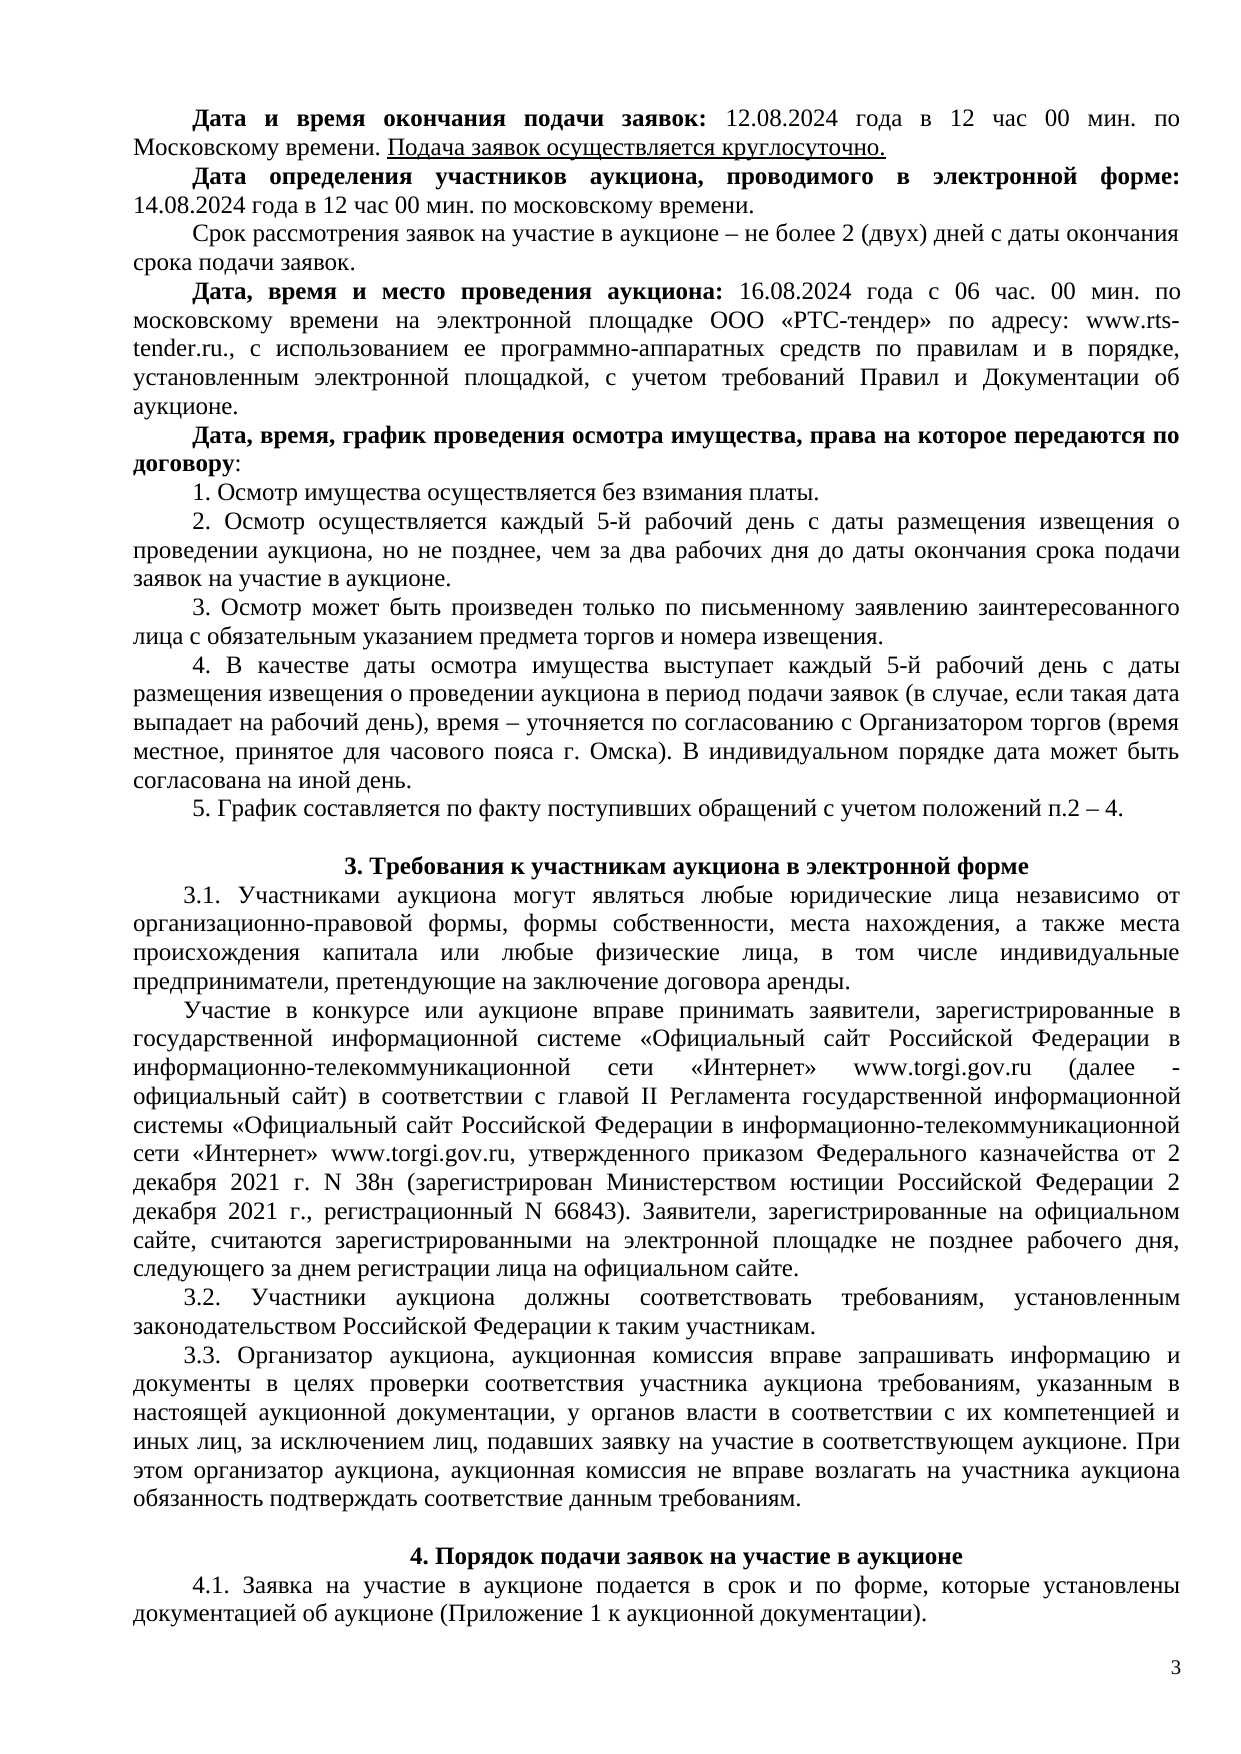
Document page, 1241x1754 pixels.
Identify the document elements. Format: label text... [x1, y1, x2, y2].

text 3.3. Организатор аукциона, аукционная комиссия вправе запрашивать информацию и документы в целях проверки соответствия участника аукциона требованиям, указанным в настоящей аукционной документации, у органов власти в соответствии с их компетенцией и иных лиц, за исключением лиц, подавших заявку на участие в соответствующем аукционе. При этом организатор аукциона, аукционная комиссия не вправе возлагать на участника аукциона обязанность подтверждать соответствие данным требованиям. [133, 1340, 1181, 1512]
text Дата определения участников аукциона, проводимого в электронной форме: 14.08.2024 года в 12 час 00 мин. по московскому времени. [133, 161, 1181, 218]
text 4.1. Заявка на участие в аукционе подается в срок и по форме, которые установлены документацией об аукционе (Приложение 1 к аукционной документации). [133, 1570, 1181, 1627]
text 4. В качестве даты осмотра имущества выступает каждый 5-й рабочий день с даты размещения извещения о проведении аукциона в период подачи заявок (в случае, если такая дата выпадает на рабочий день), время – уточняется по согласованию с Организатором торгов (время местное, принятое для часового пояса г. Омска). В индивидуальном порядке дата может быть согласована на иной день. [133, 650, 1181, 793]
text Участие в конкурсе или аукционе вправе принимать заявители, зарегистрированные в государственной информационной системе «Официальный сайт Российской Федерации в информационно-телекоммуникационной сети «Интернет» www.torgi.gov.ru (далее - официальный сайт) в соответствии с главой II Регламента государственной информационной системы «Официальный сайт Российской Федерации в информационно-телекоммуникационной сети «Интернет» www.torgi.gov.ru, утвержденного приказом Федерального казначейства от 2 декабря 2021 г. N 38н (зарегистрирован Министерством юстиции Российской Федерации 2 декабря 2021 г., регистрационный N 66843). Заявители, зарегистрированные на официальном сайте, считаются зарегистрированными на электронной площадке не позднее рабочего дня, следующего за днем регистрации лица на официальном сайте. [133, 995, 1181, 1282]
text 5. График составляется по факту поступивших обращений с учетом положений п.2 – 4. [133, 793, 1181, 822]
text 3.2. Участники аукциона должны соответствовать требованиям, установленным законодательством Российской Федерации к таким участникам. [133, 1282, 1181, 1340]
text 3.1. Участниками аукциона могут являться любые юридические лица независимо от организационно-правовой формы, формы собственности, места нахождения, а также места происхождения капитала или любые физические лица, в том числе индивидуальные предприниматели, претендующие на заключение договора аренды. [133, 880, 1181, 995]
text Дата, время, график проведения осмотра имущества, права на которое передаются по договору: [133, 420, 1181, 477]
text 4. Порядок подачи заявок на участие в аукционе [133, 1541, 1181, 1570]
text Дата и время окончания подачи заявок: 12.08.2024 года в 12 час 00 мин. по Московскому времени. Подача заявок осуществляется круглосуточно. [133, 103, 1181, 161]
text Дата, время и место проведения аукциона: 16.08.2024 года с 06 час. 00 мин. по московскому времени на электронной площадке ООО «РТС-тендер» по адресу: www.rts-tender.ru., с использованием ее программно-аппаратных средств по правилам и в порядке, установленным электронной площадкой, с учетом требований Правил и Документации об аукционе. [133, 276, 1181, 420]
text Срок рассмотрения заявок на участие в аукционе – не более 2 (двух) дней с даты окончания срока подачи заявок. [133, 218, 1181, 276]
text 3. Требования к участникам аукциона в электронной форме [133, 851, 1181, 880]
text 1. Осмотр имущества осуществляется без взимания платы. [133, 477, 1181, 506]
text 2. Осмотр осуществляется каждый 5-й рабочий день с даты размещения извещения о проведении аукциона, но не позднее, чем за два рабочих дня до даты окончания срока подачи заявок на участие в аукционе. [133, 506, 1181, 592]
text 3. Осмотр может быть произведен только по письменному заявлению заинтересованного лица с обязательным указанием предмета торгов и номера извещения. [133, 592, 1181, 650]
